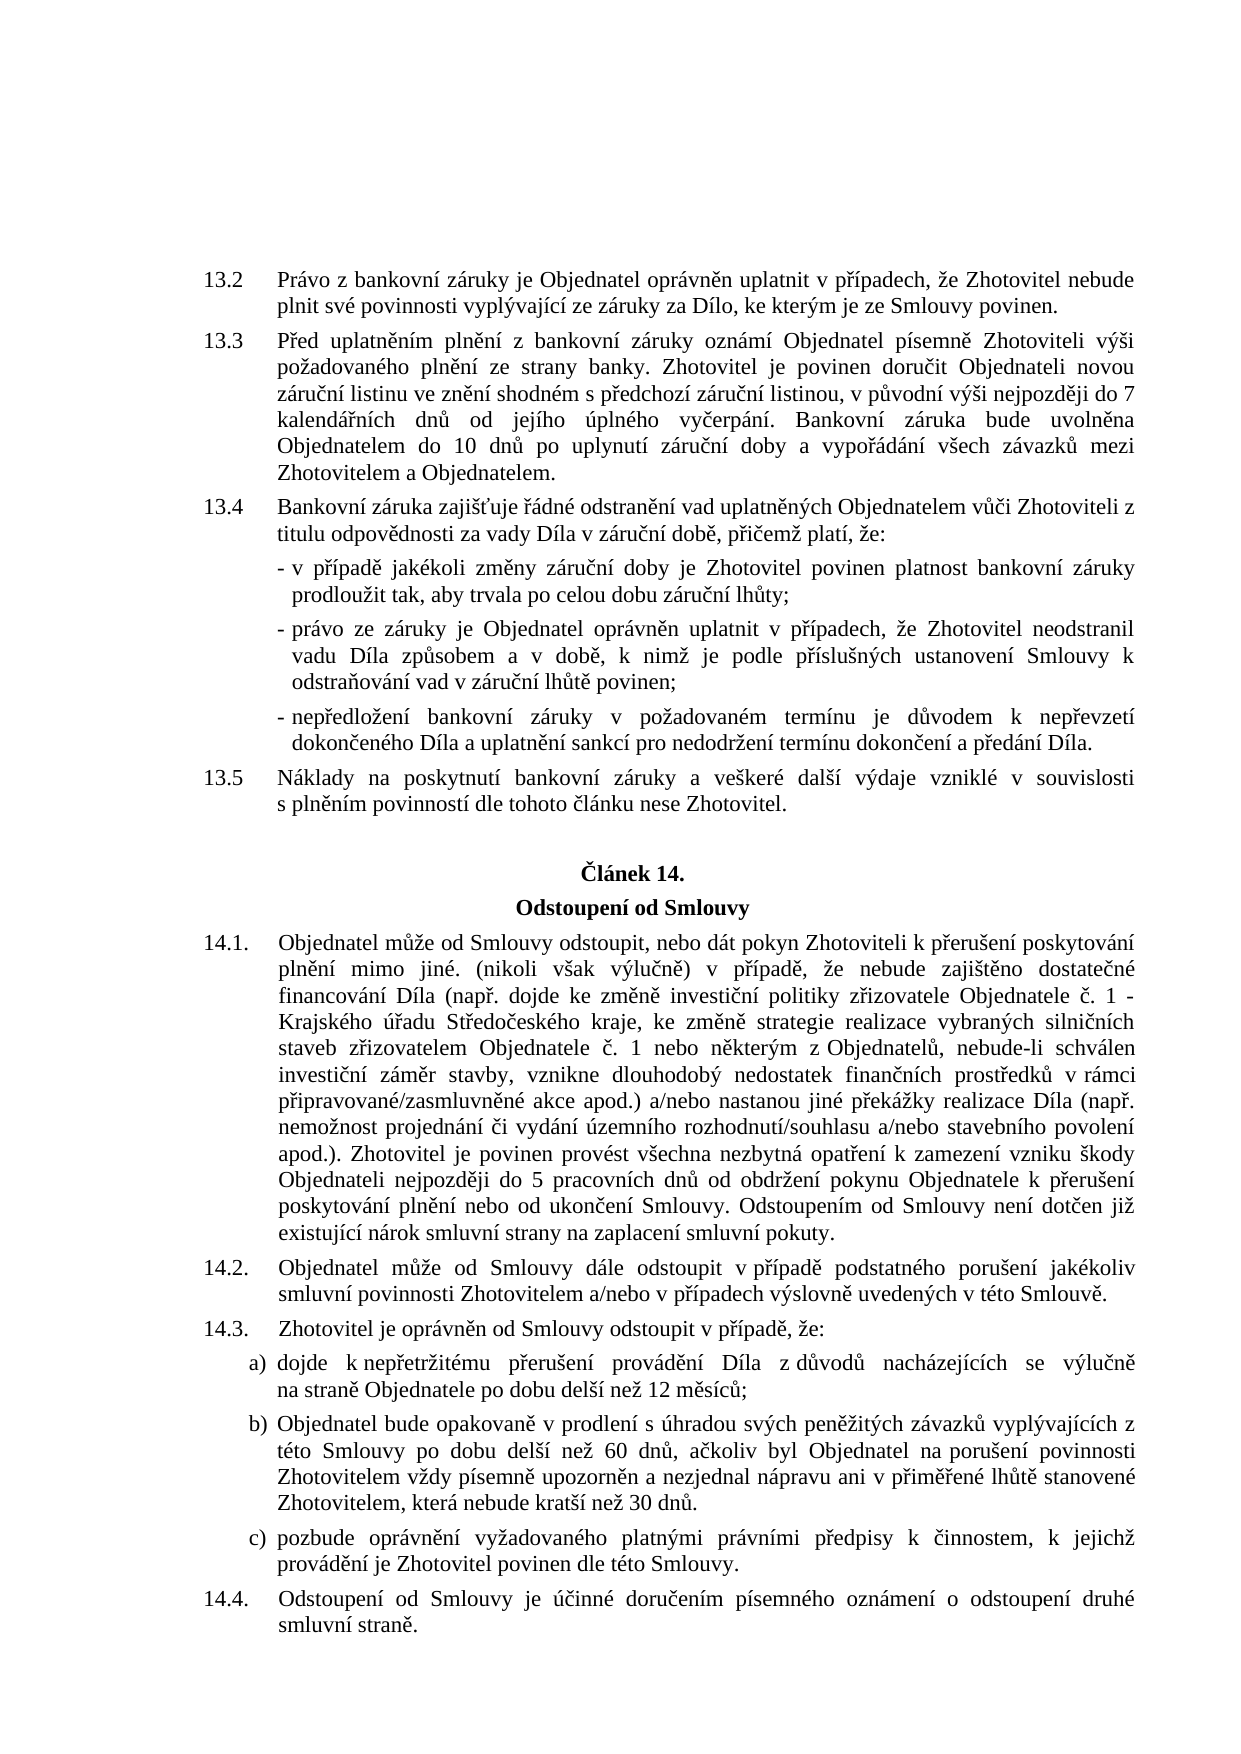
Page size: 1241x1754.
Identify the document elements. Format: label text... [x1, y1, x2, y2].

list nepředložení bankovní záruky v požadovaném termínu je důvodem k nepřevzetí dokončeného Díla a uplatnění sankcí pro nedodržení termínu dokončení a předání Díla. [277, 703, 1136, 756]
list Bankovní záruka zajišťuje řádné odstranění vad uplatněných Objednatelem vůči Zhotoviteli z titulu odpovědnosti za vady Díla v záruční době, přičemž platí, že: [203, 493, 1136, 546]
list Zhotovitel je oprávněn od Smlouvy odstoupit v případě, že: [203, 1314, 1136, 1341]
list dojde k nepřetržitému přerušení provádění Díla z důvodů nacházejících se výlučně na straně Objednatele po dobu delší než 12 měsíců; [248, 1349, 1136, 1402]
list Náklady na poskytnutí bankovní záruky a veškeré další výdaje vzniklé v souvislosti s plněním povinností dle tohoto článku nese Zhotovitel. [203, 764, 1136, 817]
list Právo z bankovní záruky je Objednatel oprávněn uplatnit v případech, že Zhotovitel nebude plnit své povinnosti vyplývající ze záruky za Dílo, ke kterým je ze Smlouvy povinen. [203, 266, 1136, 318]
list v případě jakékoli změny záruční doby je Zhotovitel povinen platnost bankovní záruky prodloužit tak, aby trvala po celou dobu záruční lhůty; [277, 554, 1136, 607]
list Před uplatněním plnění z bankovní záruky oznámí Objednatel písemně Zhotoviteli výši požadovaného plnění ze strany banky. Zhotovitel je povinen doručit Objednateli novou záruční listinu ve znění shodném s předchozí záruční listinou, v původní výši nejpozději do 7 kalendářních dnů od jejího úplného vyčerpání. Bankovní záruka bude uvolněna Objednatelem do 10 dnů po uplynutí záruční doby a vypořádání všech závazků mezi Zhotovitelem a Objednatelem. [203, 327, 1136, 485]
list Objednatel může od Smlouvy odstoupit, nebo dát pokyn Zhotoviteli k přerušení poskytování plnění mimo jiné. (nikoli však výlučně) v případě, že nebude zajištěno dostatečné financování Díla (např. dojde ke změně investiční politiky zřizovatele Objednatele č. 1 - Krajského úřadu Středočeského kraje, ke změně strategie realizace vybraných silničních staveb zřizovatelem Objednatele č. 1 nebo některým z Objednatelů, nebude-li schválen investiční záměr stavby, vznikne dlouhodobý nedostatek finančních prostředků v rámci připravované/zasmluvněné akce apod.) a/nebo nastanou jiné překážky realizace Díla (např. nemožnost projednání či vydání územního rozhodnutí/souhlasu a/nebo stavebního povolení apod.). Zhotovitel je povinen provést všechna nezbytná opatření k zamezení vzniku škody Objednateli nejpozději do 5 pracovních dnů od obdržení pokynu Objednatele k přerušení poskytování plnění nebo od ukončení Smlouvy. Odstoupením od Smlouvy není dotčen již existující nárok smluvní strany na zaplacení smluvní pokuty. [203, 929, 1136, 1245]
text Odstoupení od Smlouvy [129, 894, 1136, 921]
list Objednatel může od Smlouvy dále odstoupit v případě podstatného porušení jakékoliv smluvní povinnosti Zhotovitelem a/nebo v případech výslovně uvedených v této Smlouvě. [203, 1253, 1136, 1306]
list Objednatel bude opakovaně v prodlení s úhradou svých peněžitých závazků vyplývajících z této Smlouvy po dobu delší než 60 dnů, ačkoliv byl Objednatel na porušení povinnosti Zhotovitelem vždy písemně upozorněn a nezjednal nápravu ani v přiměřené lhůtě stanovené Zhotovitelem, která nebude kratší než 30 dnů. [248, 1410, 1136, 1516]
list právo ze záruky je Objednatel oprávněn uplatnit v případech, že Zhotovitel neodstranil vadu Díla způsobem a v době, k nimž je podle příslušných ustanovení Smlouvy k odstraňování vad v záruční lhůtě povinen; [277, 615, 1136, 694]
list pozbude oprávnění vyžadovaného platnými právními předpisy k činnostem, k jejichž provádění je Zhotovitel povinen dle této Smlouvy. [248, 1524, 1136, 1577]
text Odstoupení od Smlouvy je účinné doručením písemného oznámení o odstoupení druhé smluvní straně. [203, 1585, 1136, 1638]
